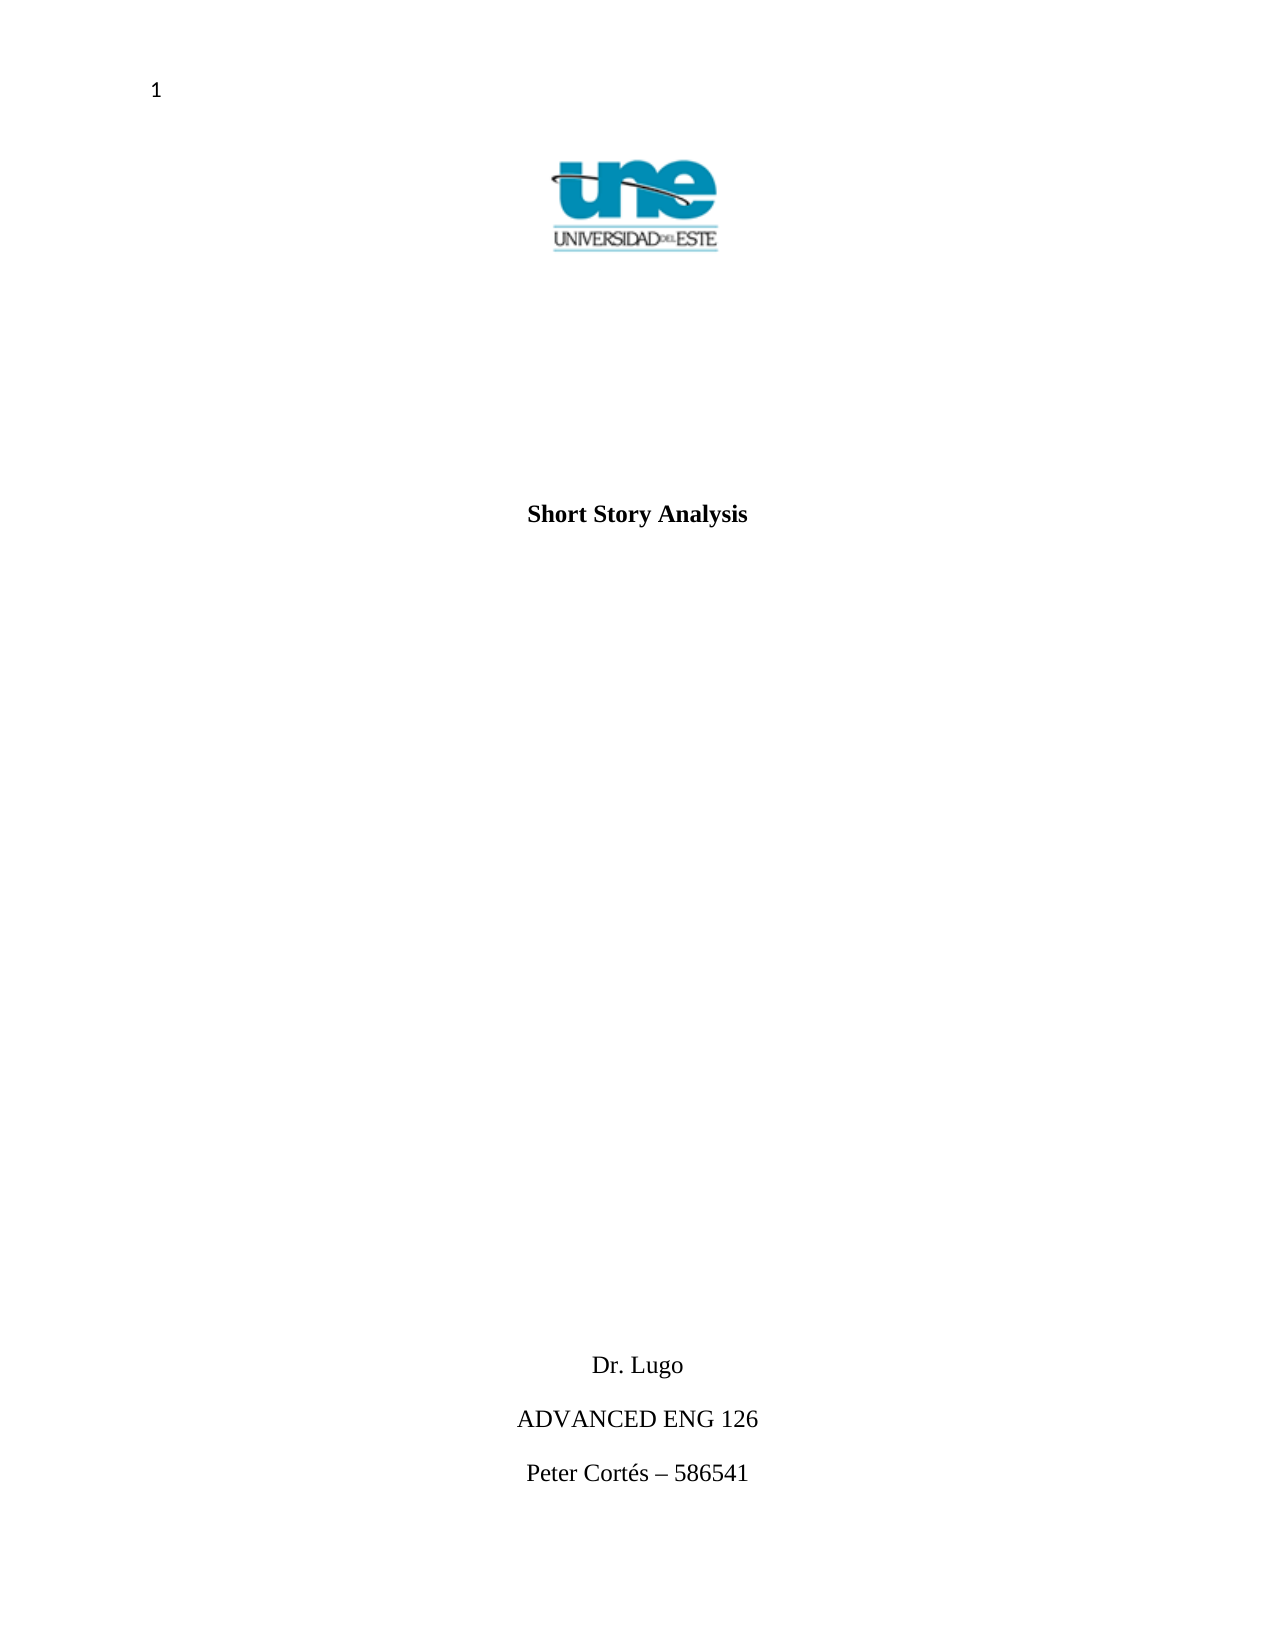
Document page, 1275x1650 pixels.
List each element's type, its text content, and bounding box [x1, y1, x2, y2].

picture [533, 150, 742, 263]
text ADVANCED ENG 126 [150, 1404, 1125, 1433]
text Dr. Lugo [150, 1350, 1125, 1379]
text Peter Cortés – 586541 [150, 1458, 1125, 1487]
text Short Story Analysis [150, 499, 1125, 528]
